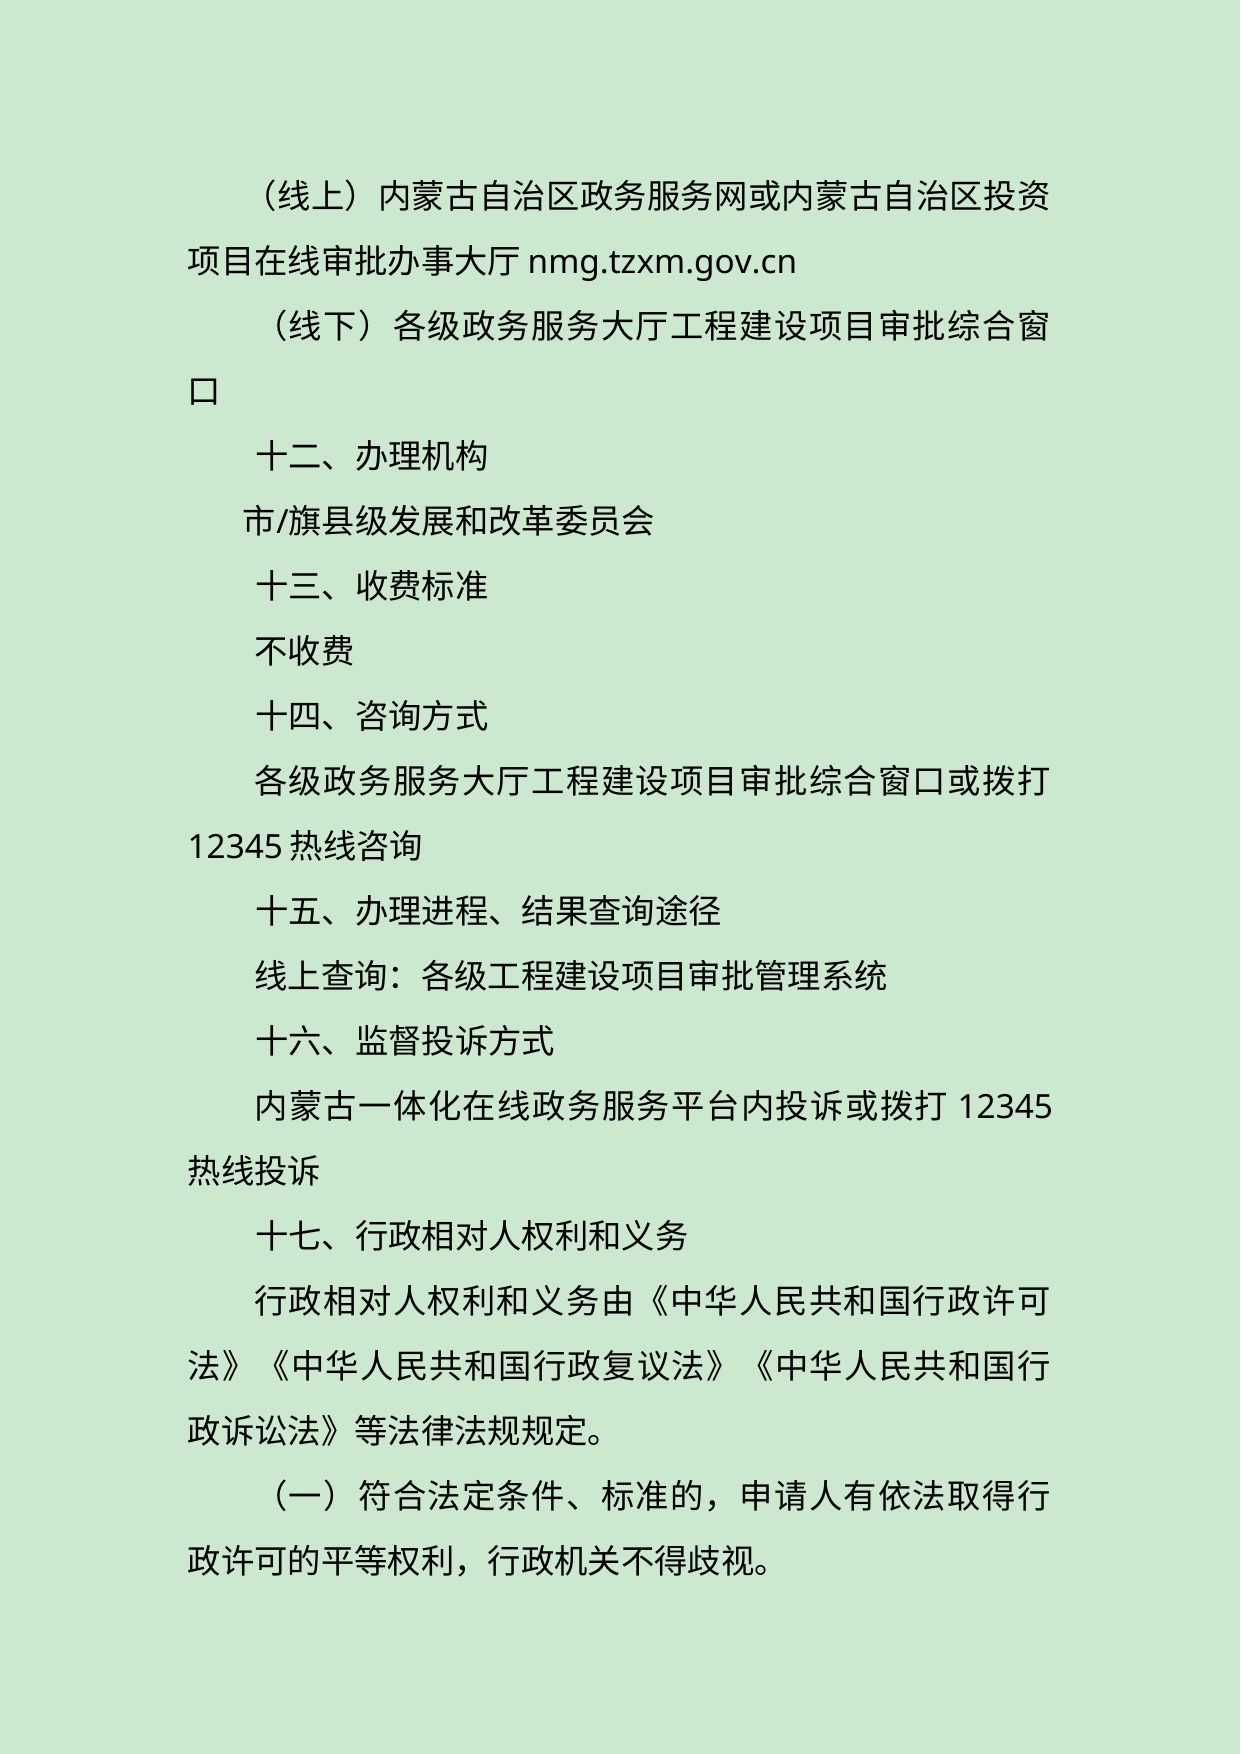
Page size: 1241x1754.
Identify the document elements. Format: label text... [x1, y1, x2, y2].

list 咨询方式 [187, 682, 1053, 747]
list 办理进程、结果查询途径 [187, 877, 1053, 942]
text 不收费 [187, 617, 1053, 682]
text （线上）内蒙古自治区政务服务网或内蒙古自治区投资项目在线审批办事大厅nmg.tzxm.gov.cn [187, 162, 1053, 292]
text 行政相对人权利和义务由《中华人民共和国行政许可法》《中华人民共和国行政复议法》《中华人民共和国行政诉讼法》等法律法规规定。 [187, 1267, 1053, 1462]
text 内蒙古一体化在线政务服务平台内投诉或拨打12345热线投诉 [187, 1072, 1053, 1202]
list 收费标准 [187, 552, 1053, 617]
list 行政相对人权利和义务 [187, 1202, 1053, 1267]
text 各级政务服务大厅工程建设项目审批综合窗口或拨打12345热线咨询 [187, 747, 1053, 877]
text （一）符合法定条件、标准的，申请人有依法取得行政许可的平等权利，行政机关不得歧视。 [187, 1462, 1053, 1592]
list 办理机构 [187, 422, 1053, 487]
text （线下）各级政务服务大厅工程建设项目审批综合窗口 [187, 292, 1053, 422]
text 线上查询：各级工程建设项目审批管理系统 [187, 942, 1053, 1007]
text 市/旗县级发展和改革委员会 [187, 487, 1053, 552]
list 监督投诉方式 [187, 1007, 1053, 1072]
